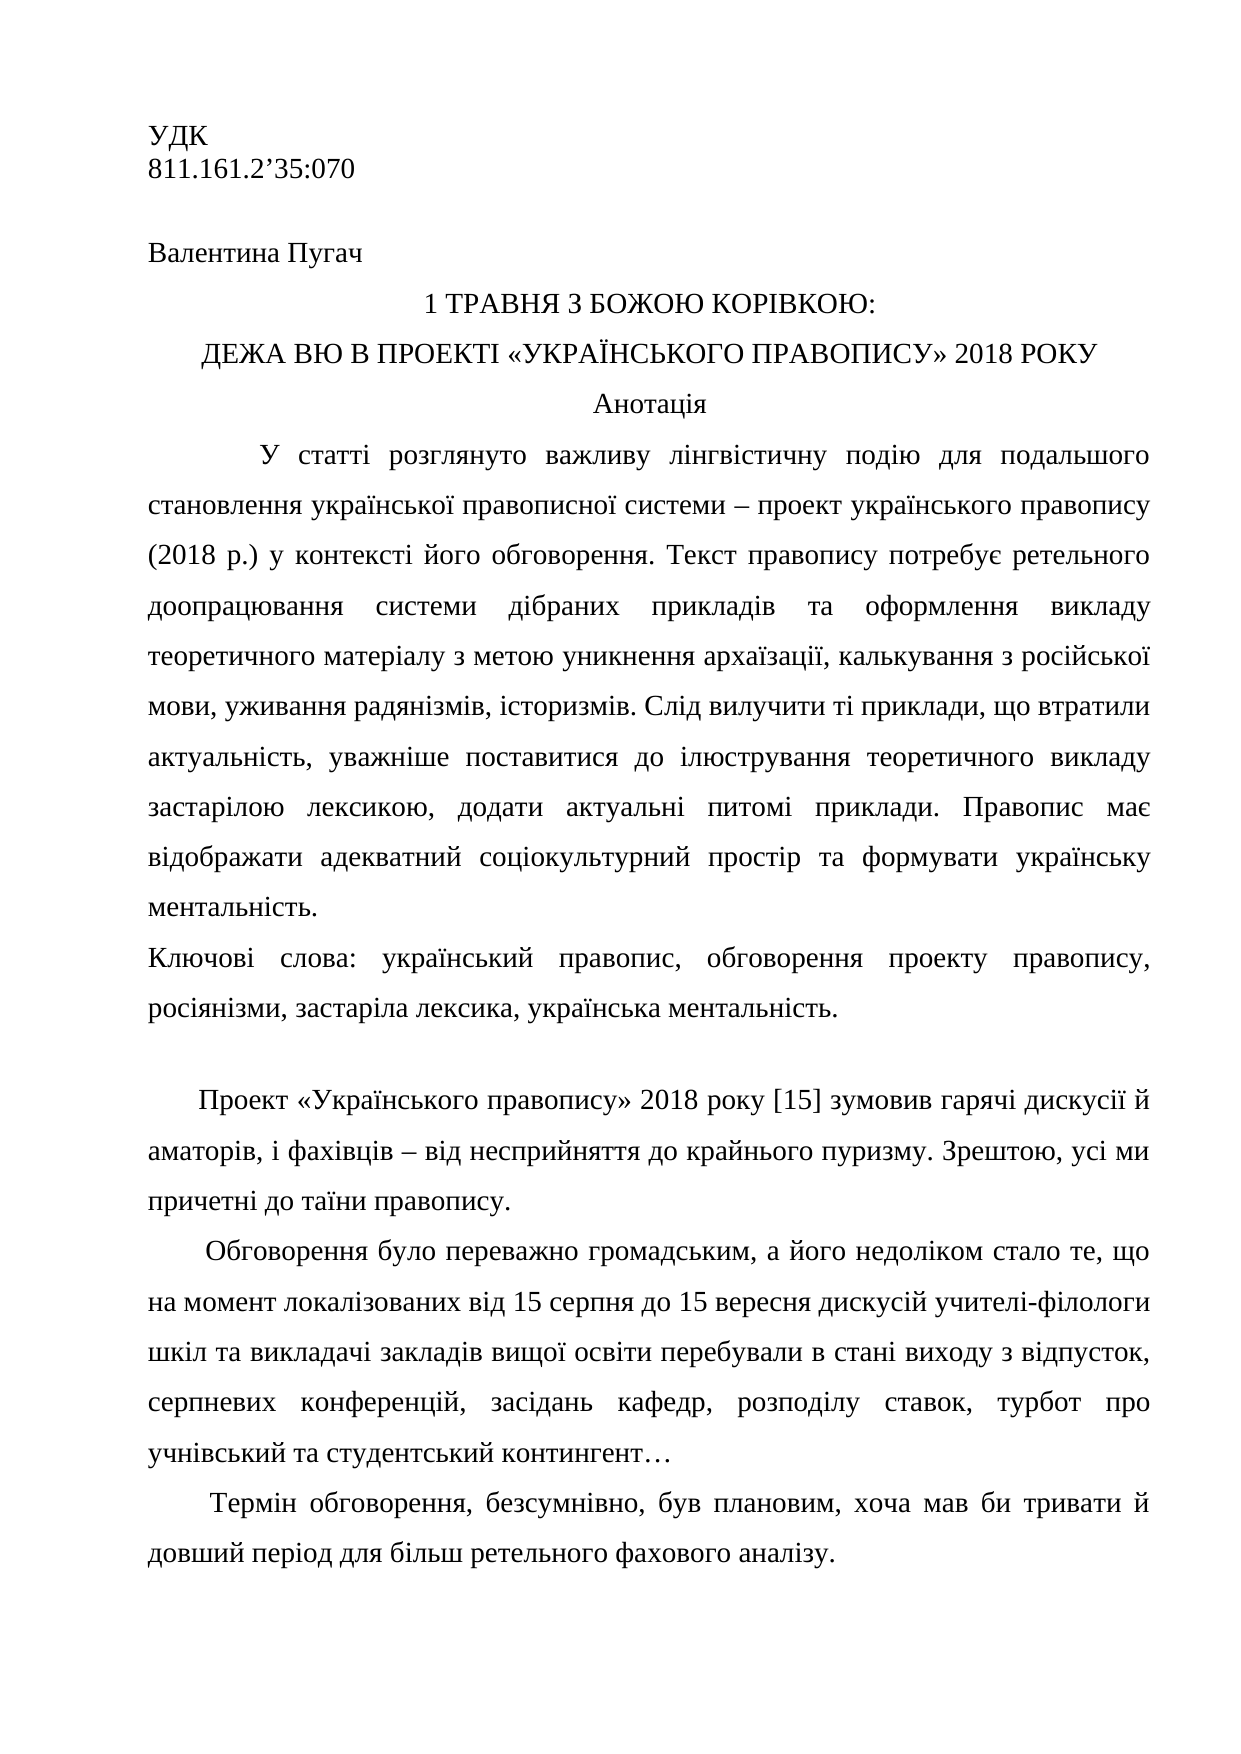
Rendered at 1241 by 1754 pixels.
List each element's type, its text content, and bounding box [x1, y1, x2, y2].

text ДЕЖА ВЮ В ПРОЕКТІ «УКРАЇНСЬКОГО ПРАВОПИСУ» 2018 РОКУ [148, 336, 1152, 370]
text Обговорення було переважно громадським, а його недоліком стало те, що на момент локалізованих від 15 серпня до 15 вересня дискусій учителі-філологи шкіл та викладачі закладів вищої освіти перебували в стані виходу з відпусток, серпневих конференцій, засідань кафедр, розподілу ставок, турбот про учнівський та студентський контингент… [148, 1233, 1152, 1468]
text Проект «Українського правопису» 2018 року [15] зумовив гарячі дискусії й аматорів, і фахівців – від несприйняття до крайнього пуризму. Зрештою, усі ми причетні до таїни правопису. [148, 1082, 1152, 1217]
text 1 ТРАВНЯ З БОЖОЮ КОРІВКОЮ: [148, 286, 1152, 319]
text УДК [148, 118, 1152, 152]
text У статті розглянуто важливу лінгвістичну подію для подальшого становлення української правописної системи – проект українського правопису (2018 р.) у контексті його обговорення. Текст правопису потребує ретельного доопрацювання системи дібраних прикладів та оформлення викладу теоретичного матеріалу з метою уникнення архаїзації, калькування з російської мови, уживання радянізмів, історизмів. Слід вилучити ті приклади, що втратили актуальність, уважніше поставитися до ілюстрування теоретичного викладу застарілою лексикою, додати актуальні питомі приклади. Правопис має відображати адекватний соціокультурний простір та формувати українську ментальність. [148, 437, 1152, 923]
text Анотація [148, 386, 1152, 420]
text Ключові слова: український правопис, обговорення проекту правопису, росіянізми, застаріла лексика, українська ментальність. [148, 940, 1152, 1024]
text Термін обговорення, безсумнівно, був плановим, хоча мав би тривати й довший період для більш ретельного фахового аналізу. [148, 1485, 1152, 1569]
text 811.161.2’35:070 [148, 152, 1152, 185]
text Валентина Пугач [148, 236, 1152, 269]
